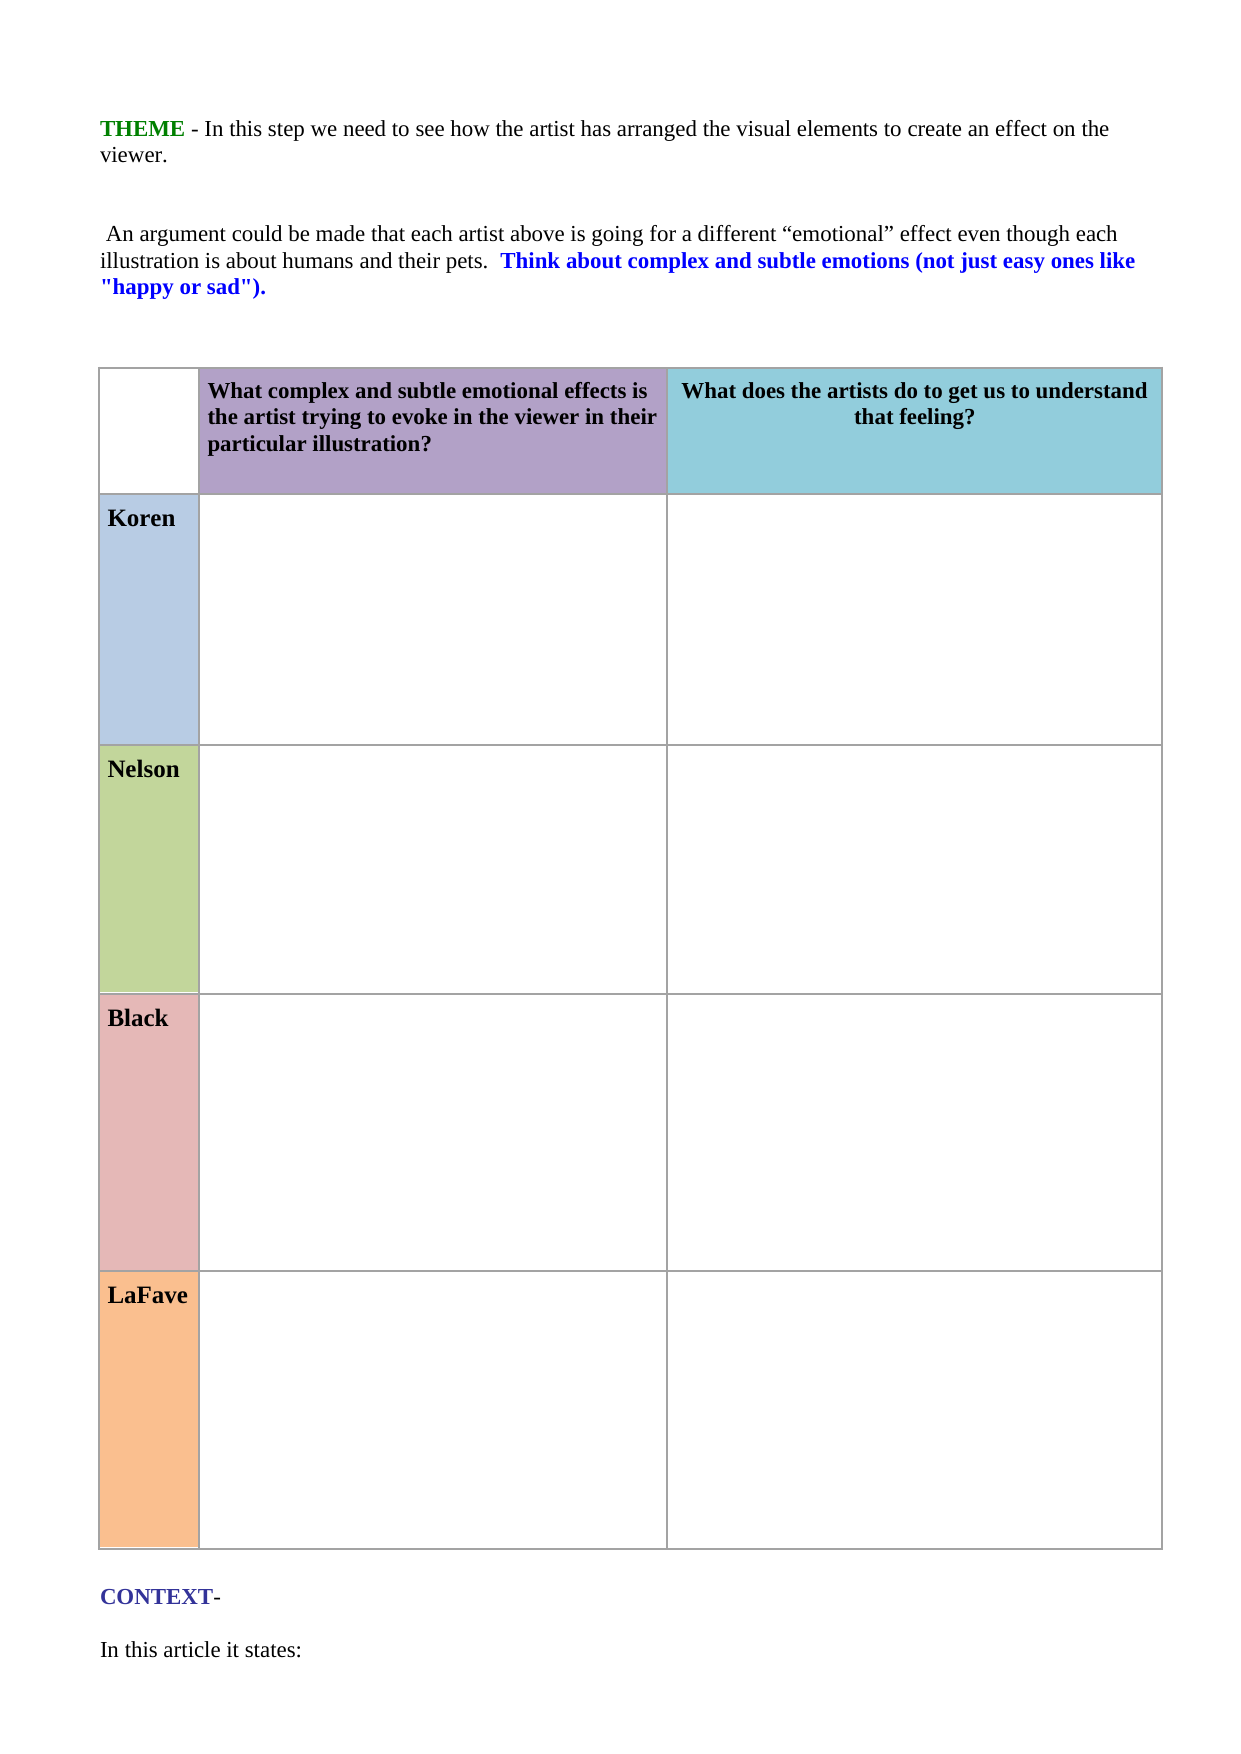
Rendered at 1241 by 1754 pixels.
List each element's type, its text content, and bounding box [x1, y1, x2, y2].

table_cell [668, 995, 1161, 1270]
table_cell [668, 1272, 1161, 1547]
table_cell [668, 746, 1161, 992]
text THEME - In this step we need to see how the artist has arranged the visual elements to create an effect on the viewer. [100, 115, 1152, 168]
table_cell [200, 746, 666, 992]
text In this article it states: [100, 1636, 1152, 1662]
text CONTEXT- [100, 1583, 1152, 1609]
table_cell [200, 995, 666, 1270]
table_cell [200, 1272, 666, 1547]
table_cell Nelson [100, 746, 198, 992]
table_header What does the artists do to get us to understand that feeling? [668, 369, 1161, 493]
table_header [100, 369, 198, 493]
table_cell Koren [100, 495, 198, 744]
text An argument could be made that each artist above is going for a different “emotional” effect even though each illustration is about humans and their pets. Think about complex and subtle emotions (not just easy ones like "happy or sad"). [100, 220, 1152, 299]
table_header What complex and subtle emotional effects is the artist trying to evoke in the viewer in their particular illustration? [200, 369, 666, 493]
table_cell [668, 495, 1161, 744]
table_cell LaFave [100, 1272, 198, 1547]
table_cell Black [100, 995, 198, 1270]
table_cell [200, 495, 666, 744]
